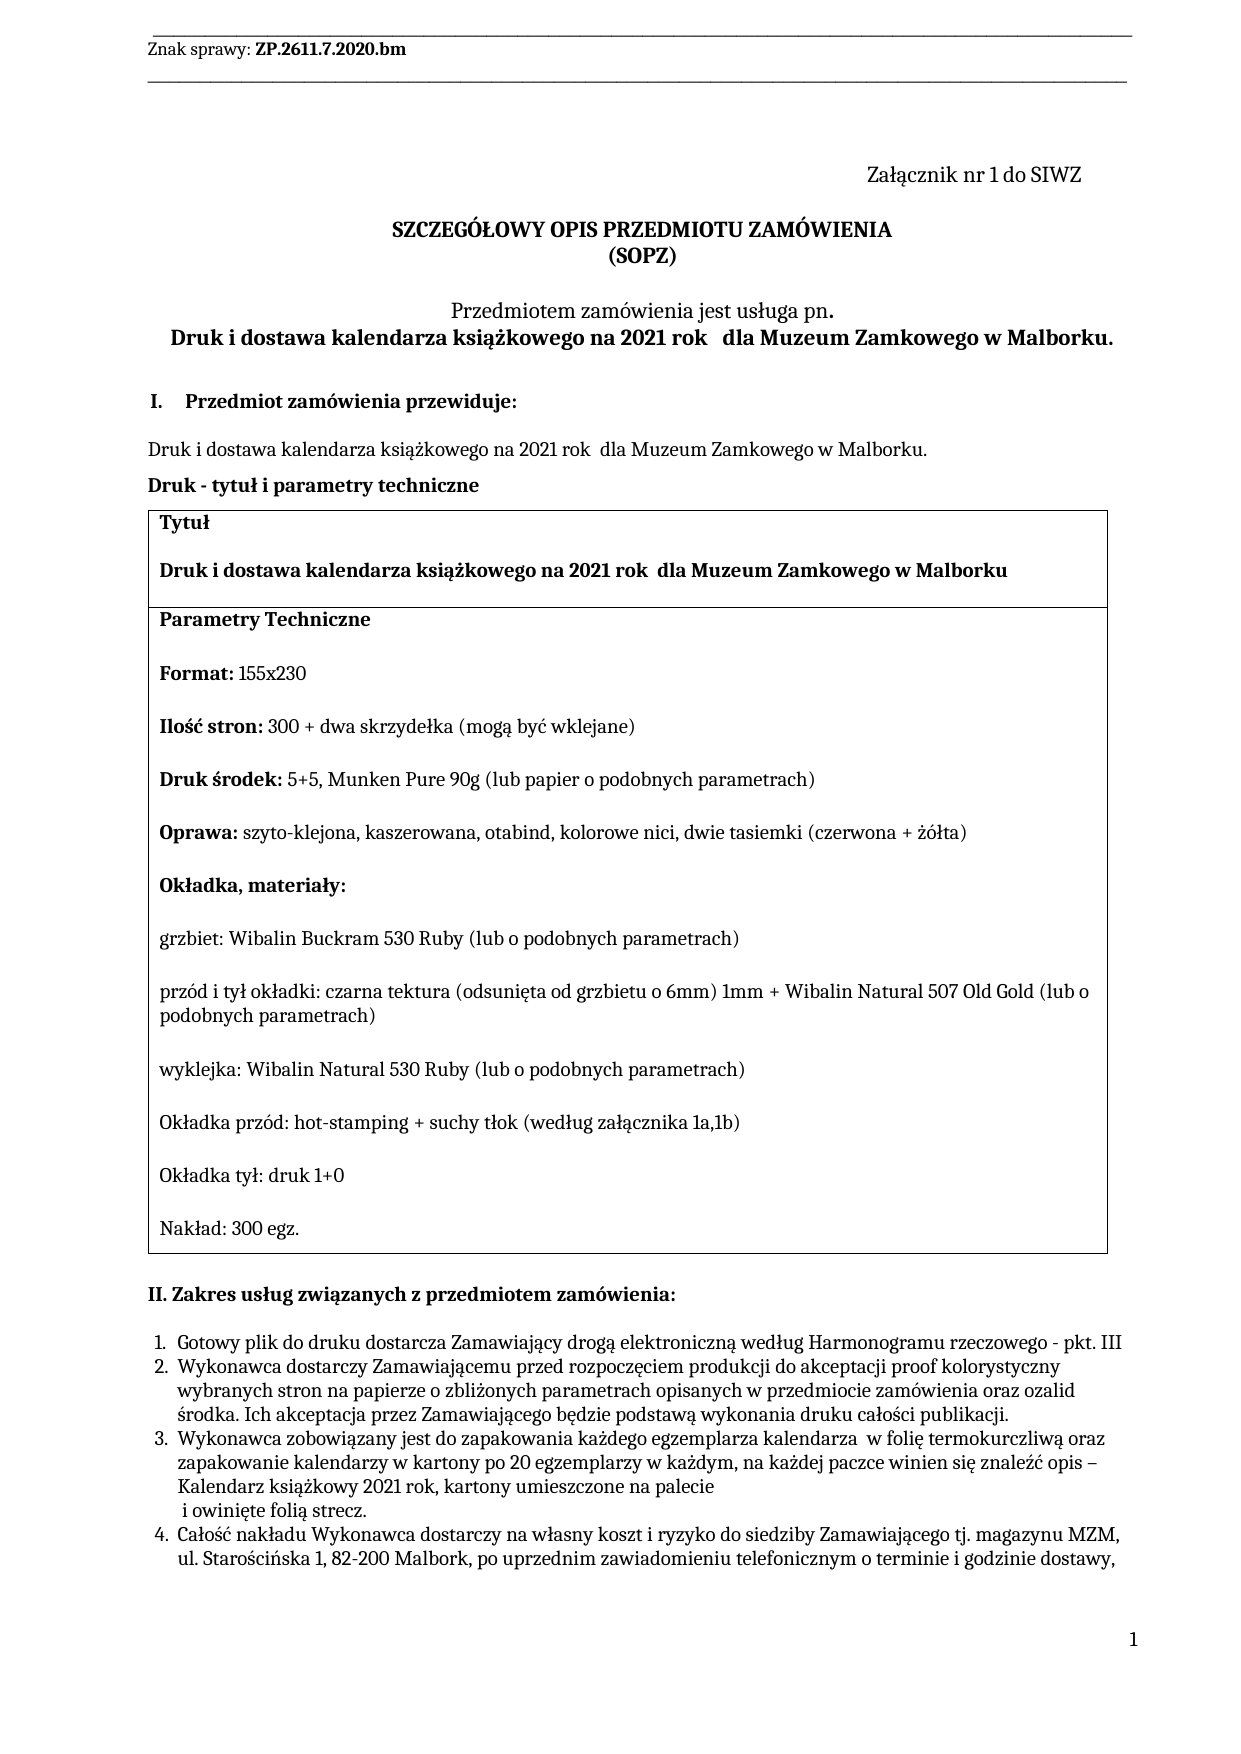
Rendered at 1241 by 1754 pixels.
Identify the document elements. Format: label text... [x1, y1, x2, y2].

text Przedmiotem zamówienia jest usługa pn. [148, 298, 1137, 325]
table_cell Parametry Techniczne Format: 155x230 Ilość stron: 300 + dwa skrzydełka (mogą być wklejane) Druk środek: 5+5, Munken Pure 90g (lub papier o podobnych parametrach) Oprawa: szyto-klejona, kaszerowana, otabind, kolorowe nici, dwie tasiemki (czerwona + żółta) Okładka, materiały: grzbiet: Wibalin Buckram 530 Ruby (lub o podobnych parametrach) przód i tył okładki: czarna tektura (odsunięta od grzbietu o 6mm) 1mm + Wibalin Natural 507 Old Gold (lub o podobnych parametrach) wyklejka: Wibalin Natural 530 Ruby (lub o podobnych parametrach) Okładka przód: hot-stamping + suchy tłok (według załącznika 1a,1b) Okładka tył: druk 1+0 Nakład: 300 egz. [149, 608, 1107, 1253]
list Wykonawca dostarczy Zamawiającemu przed rozpoczęciem produkcji do akceptacji proof kolorystyczny wybranych stron na papierze o zbliżonych parametrach opisanych w przedmiocie zamówienia oraz ozalid środka. Ich akceptacja przez Zamawiającego będzie podstawą wykonania druku całości publikacji. [154, 1355, 1137, 1427]
title Druk i dostawa kalendarza książkowego na 2021 rok dla Muzeum Zamkowego w Malborku. [148, 438, 1137, 462]
title SZCZEGÓŁOWY OPIS PRZEDMIOTU ZAMÓWIENIA [148, 217, 1137, 243]
table_header Tytuł Druk i dostawa kalendarza książkowego na 2021 rok dla Muzeum Zamkowego w Malborku [149, 511, 1107, 607]
title Przedmiot zamówienia przewiduje: [162, 390, 1137, 414]
text Druk i dostawa kalendarza książkowego na 2021 rok dla Muzeum Zamkowego w Malborku. [148, 325, 1137, 351]
list Gotowy plik do druku dostarcza Zamawiający drogą elektroniczną według Harmonogramu rzeczowego - pkt. III [154, 1331, 1137, 1355]
list Wykonawca zobowiązany jest do zapakowania każdego egzemplarza kalendarza w folię termokurczliwą oraz zapakowanie kalendarzy w kartony po 20 egzemplarzy w każdym, na każdej paczce winien się znaleźć opis – Kalendarz książkowy 2021 rok, kartony umieszczone na palecie i owinięte folią strecz. [154, 1427, 1137, 1522]
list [154, 1522, 1137, 1570]
title (SOPZ) [148, 243, 1137, 269]
text II. Zakres usług związanych z przedmiotem zamówienia: [148, 1283, 1137, 1307]
title Załącznik nr 1 do SIWZ [811, 161, 1137, 188]
title Druk - tytuł i parametry techniczne [148, 474, 1137, 498]
